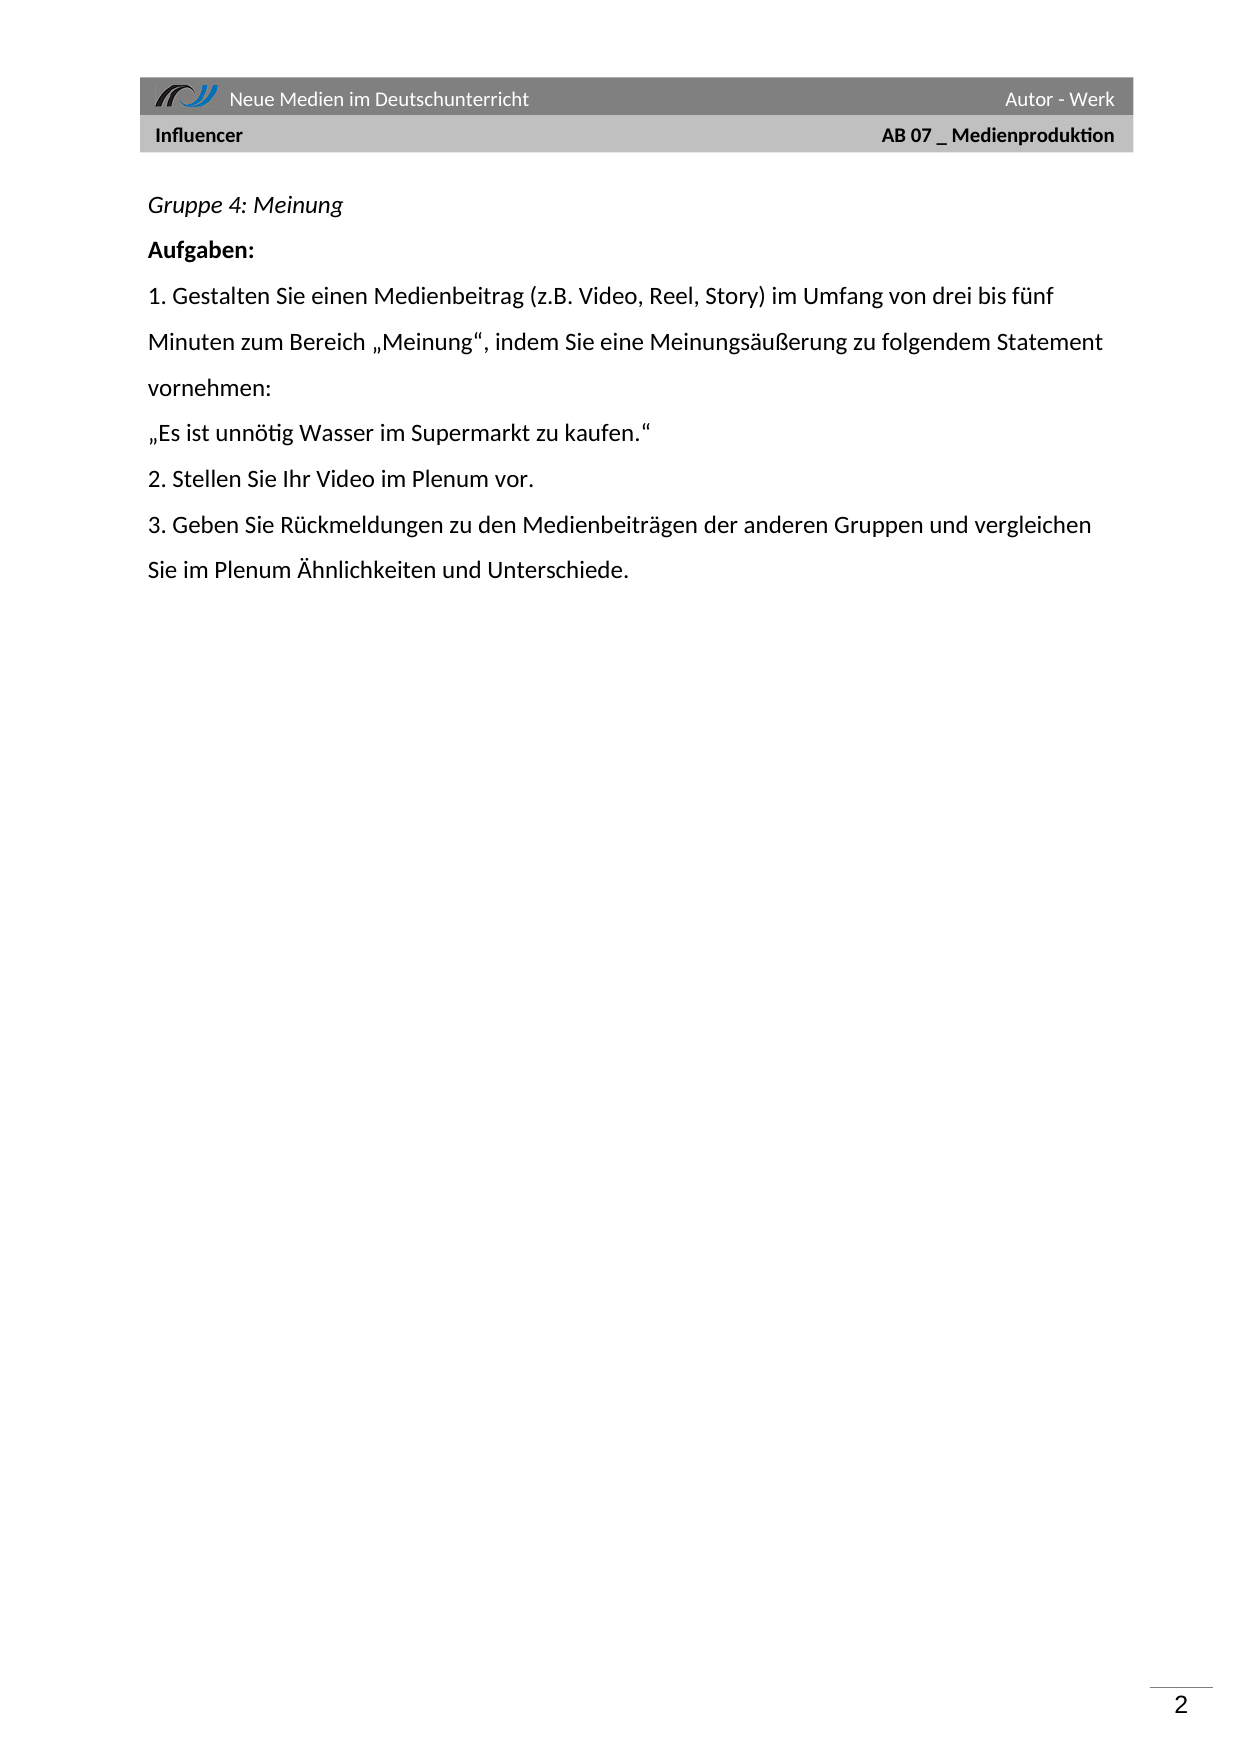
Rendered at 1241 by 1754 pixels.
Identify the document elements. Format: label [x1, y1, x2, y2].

text [148, 189, 1122, 585]
picture [155, 85, 218, 107]
